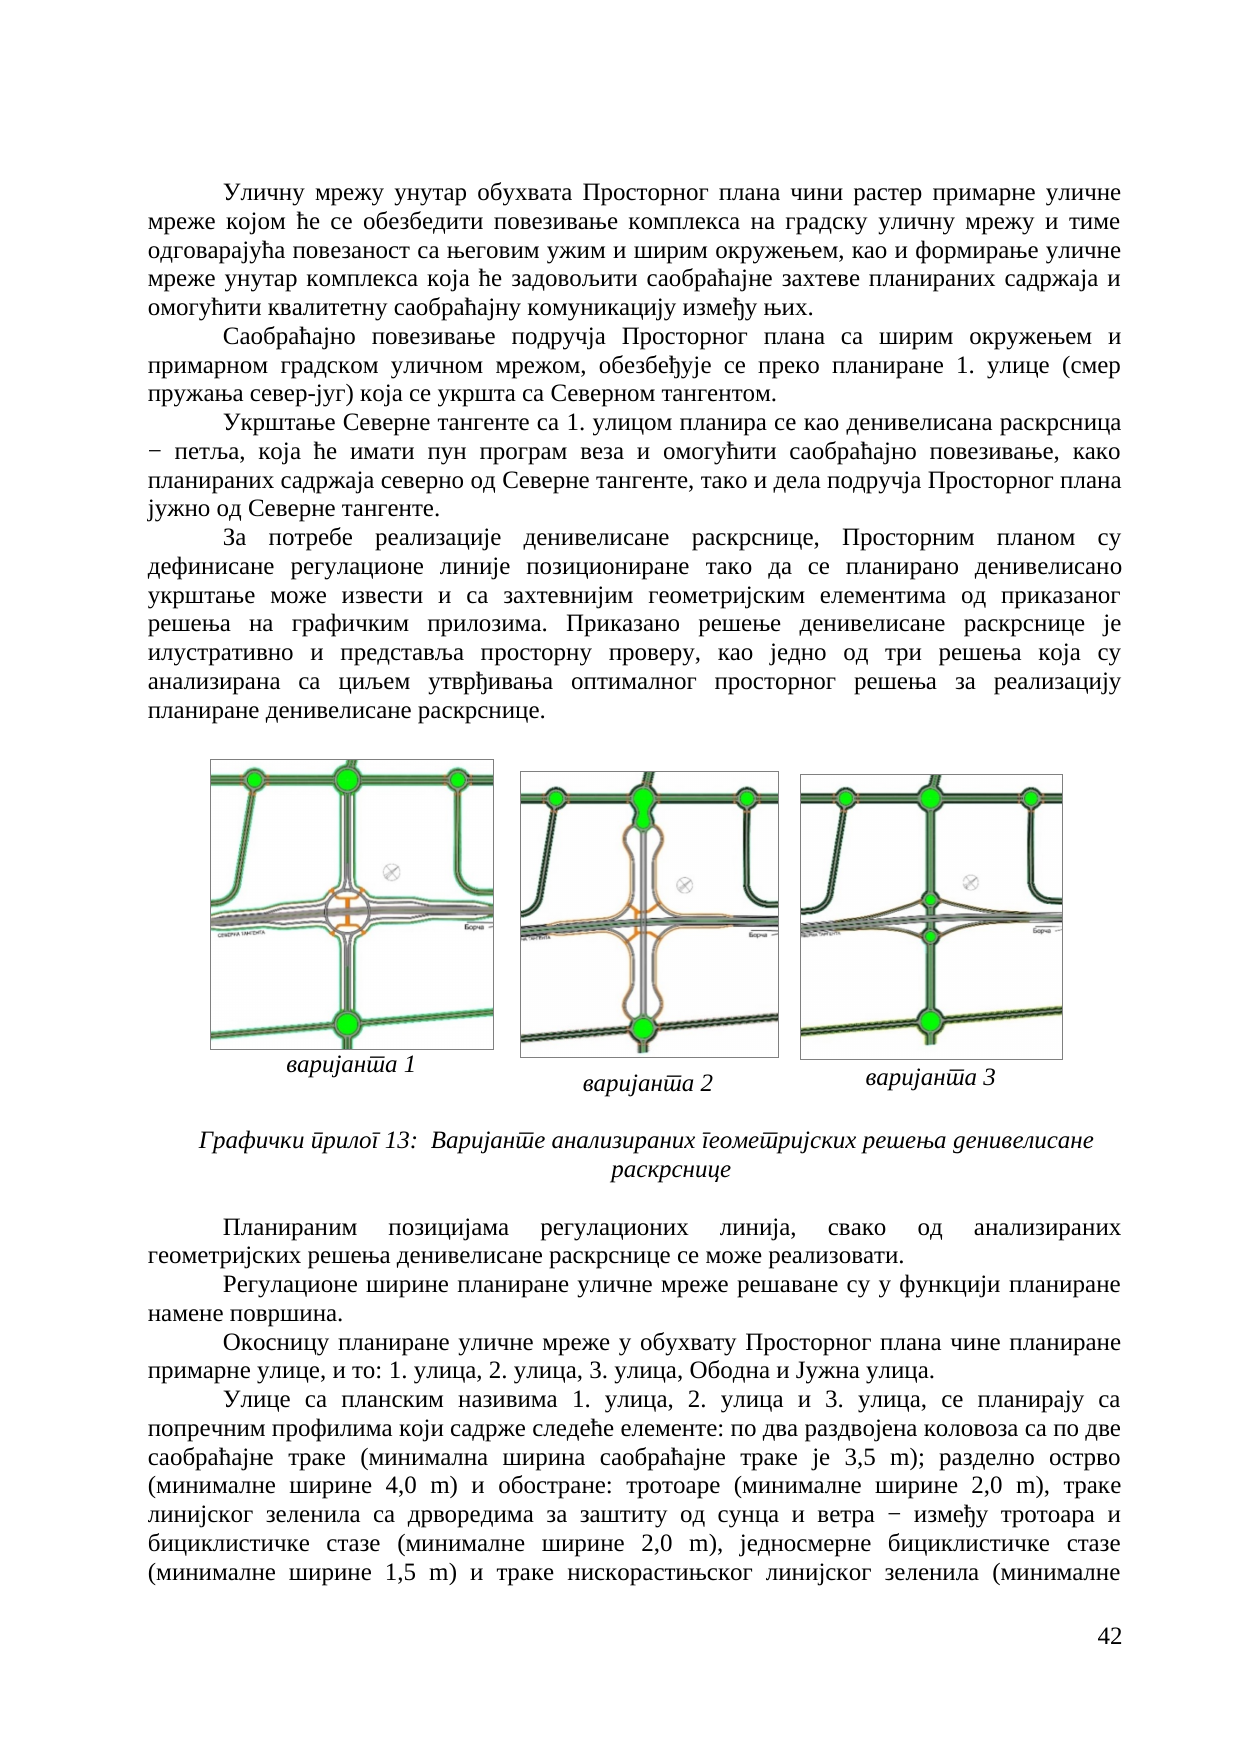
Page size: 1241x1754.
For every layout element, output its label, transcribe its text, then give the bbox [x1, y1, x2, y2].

text За потребе реализације денивелисане раскрснице, Просторним планом су дефинисане регулационе линије позициониране тако да се планирано денивелисано укрштање може извести и са захтевнијим геометријским елементима од приказаног решења на графичким прилозима. Приказано решење денивелисане раскрснице је илустративно и представља просторну проверу, као једно од три решења која су анализирана са циљем утврђивања оптималног просторног решења за реализацију планиране денивелисане раскрснице. [148, 522, 1122, 723]
text Уличну мрежу унутар обухвата Просторног плана чини растер примарне уличне мреже којом ће се обезбедити повезивање комплекса на градску уличну мрежу и тиме одговарајућа повезаност са његовим ужим и ширим окружењем, као и формирање уличне мреже унутар комплекса која ће задовољити саобраћајне захтеве планираних садржаја и омогућити квалитетну саобраћајну комуникацију између њих. [148, 177, 1122, 321]
picture [801, 775, 1062, 1059]
text Окосницу планиране уличне мреже у обухвату Просторног плана чине планиране примарне улице, и то: 1. улица, 2. улица, 3. улица, Ободна и Јужна улица. [148, 1327, 1122, 1384]
picture [211, 760, 493, 1049]
text Графички прилог 13: Варијанте анализираних геометријских решења денивелисане раскрснице [173, 1125, 1122, 1183]
picture [521, 772, 778, 1057]
table_header варијанта 3 [789, 752, 1074, 1097]
text Планираним позицијама регулационих линија, свако од анализираних геометријских решења денивелисане раскрснице се може реализовати. [148, 1212, 1122, 1269]
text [148, 1384, 1122, 1585]
table_header варијанта 1 [196, 752, 509, 1097]
text Укрштање Северне тангенте са 1. улицом планира се као денивелисана раскрсница − петља, која ће имати пун програм веза и омогућити саобраћајно повезивање, како планираних садржаја северно од Северне тангенте, тако и дела подручја Просторног плана јужно од Северне тангенте. [148, 407, 1122, 522]
text Саобраћајно повезивање подручја Просторног плана са ширим окружењем и примарном градском уличном мрежом, обезбеђује се преко планиране 1. улице (смер пружања север-југ) која се укршта са Северном тангентом. [148, 321, 1122, 407]
table_header варијанта 2 [509, 752, 789, 1097]
text Регулационе ширине планиране уличне мреже решаване су у функцији планиране намене површина. [148, 1269, 1122, 1327]
